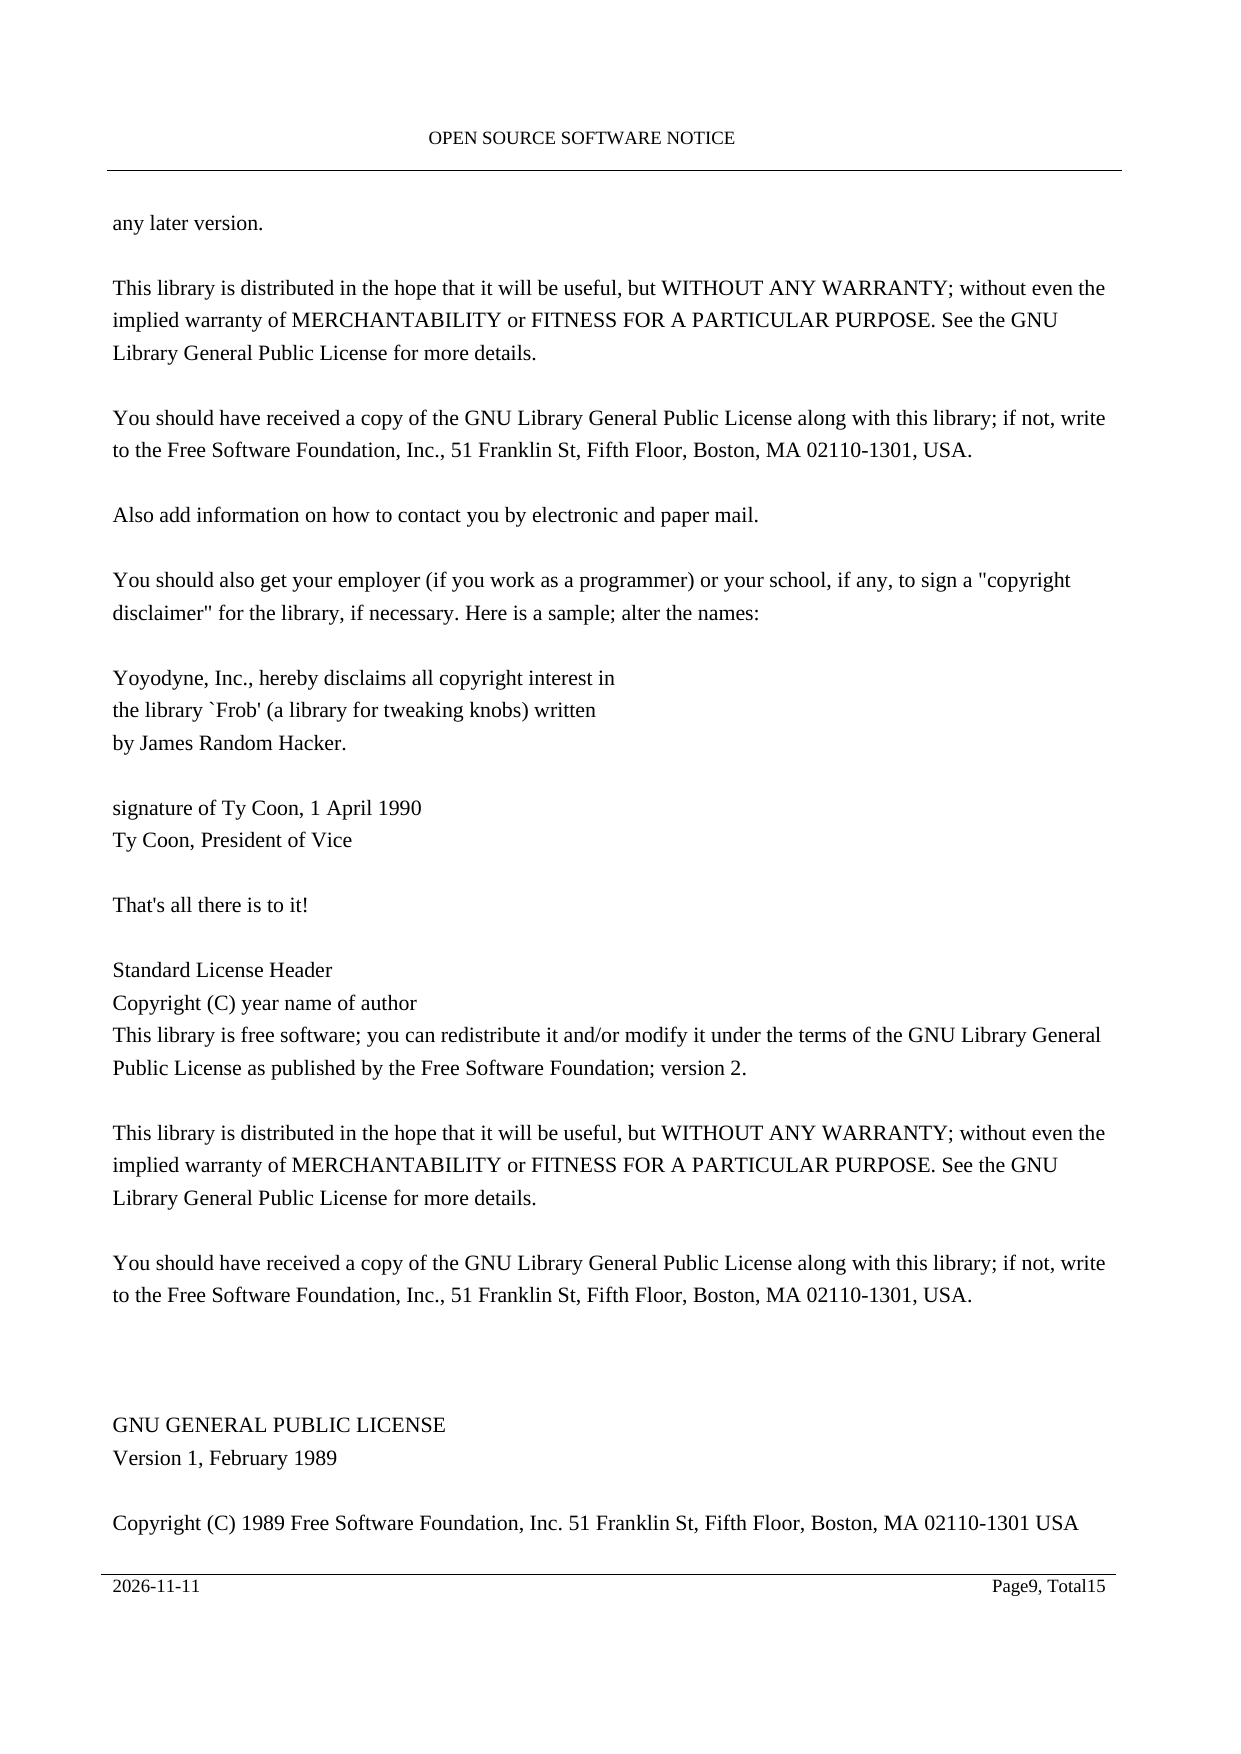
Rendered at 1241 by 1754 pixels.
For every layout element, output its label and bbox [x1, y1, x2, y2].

text [112, 206, 1128, 1539]
